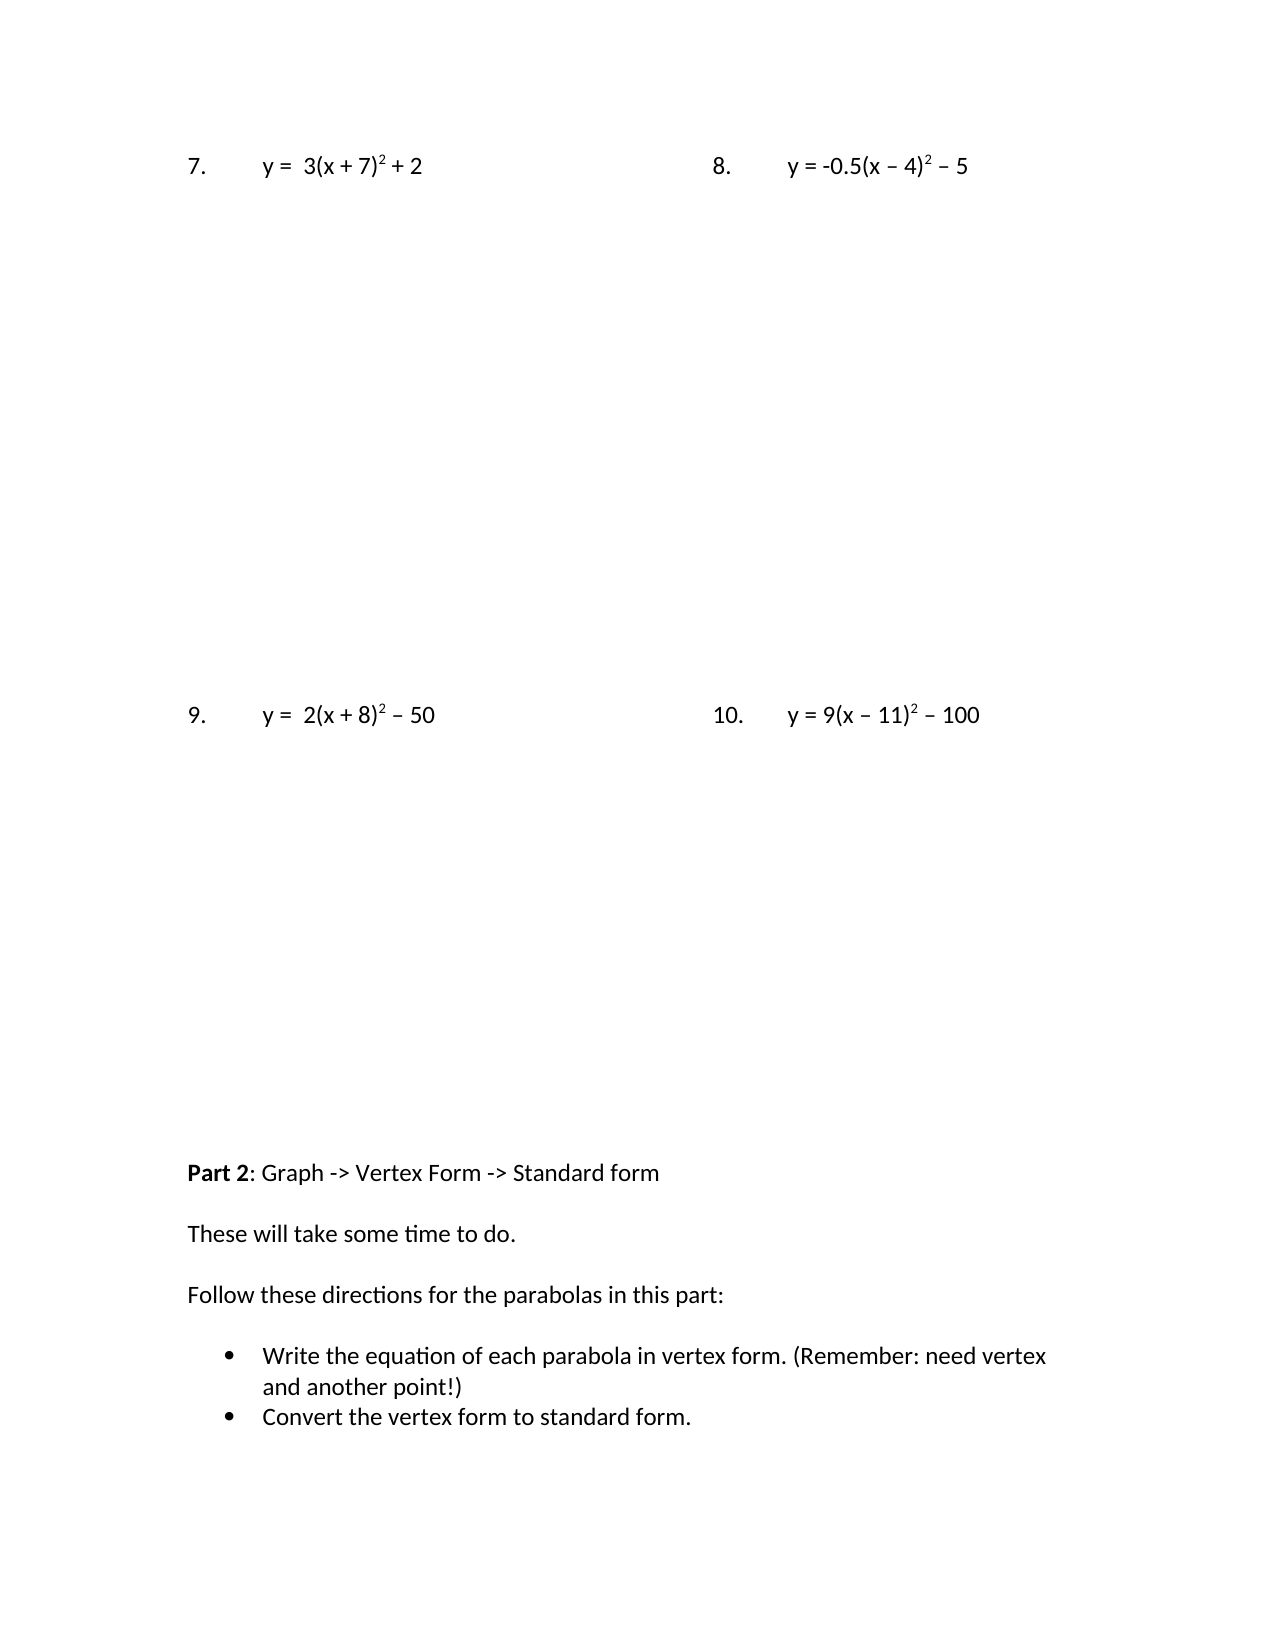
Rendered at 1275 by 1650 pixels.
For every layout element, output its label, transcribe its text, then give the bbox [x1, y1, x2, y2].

list Write the equation of each parabola in vertex form. (Remember: need vertex and another point!) [225, 1340, 1087, 1401]
text These will take some time to do. [187, 1218, 1087, 1249]
text 9. y = 2(x + 8)2 – 50 10. y = 9(x – 11)2 – 100 [187, 699, 1087, 730]
list Convert the vertex form to standard form. [225, 1401, 1087, 1432]
text 7. y = 3(x + 7)2 + 2 8. y = -0.5(x – 4)2 – 5 [187, 150, 1087, 181]
text Part 2: Graph -> Vertex Form -> Standard form [187, 1157, 1087, 1188]
text Follow these directions for the parabolas in this part: [187, 1279, 1087, 1310]
